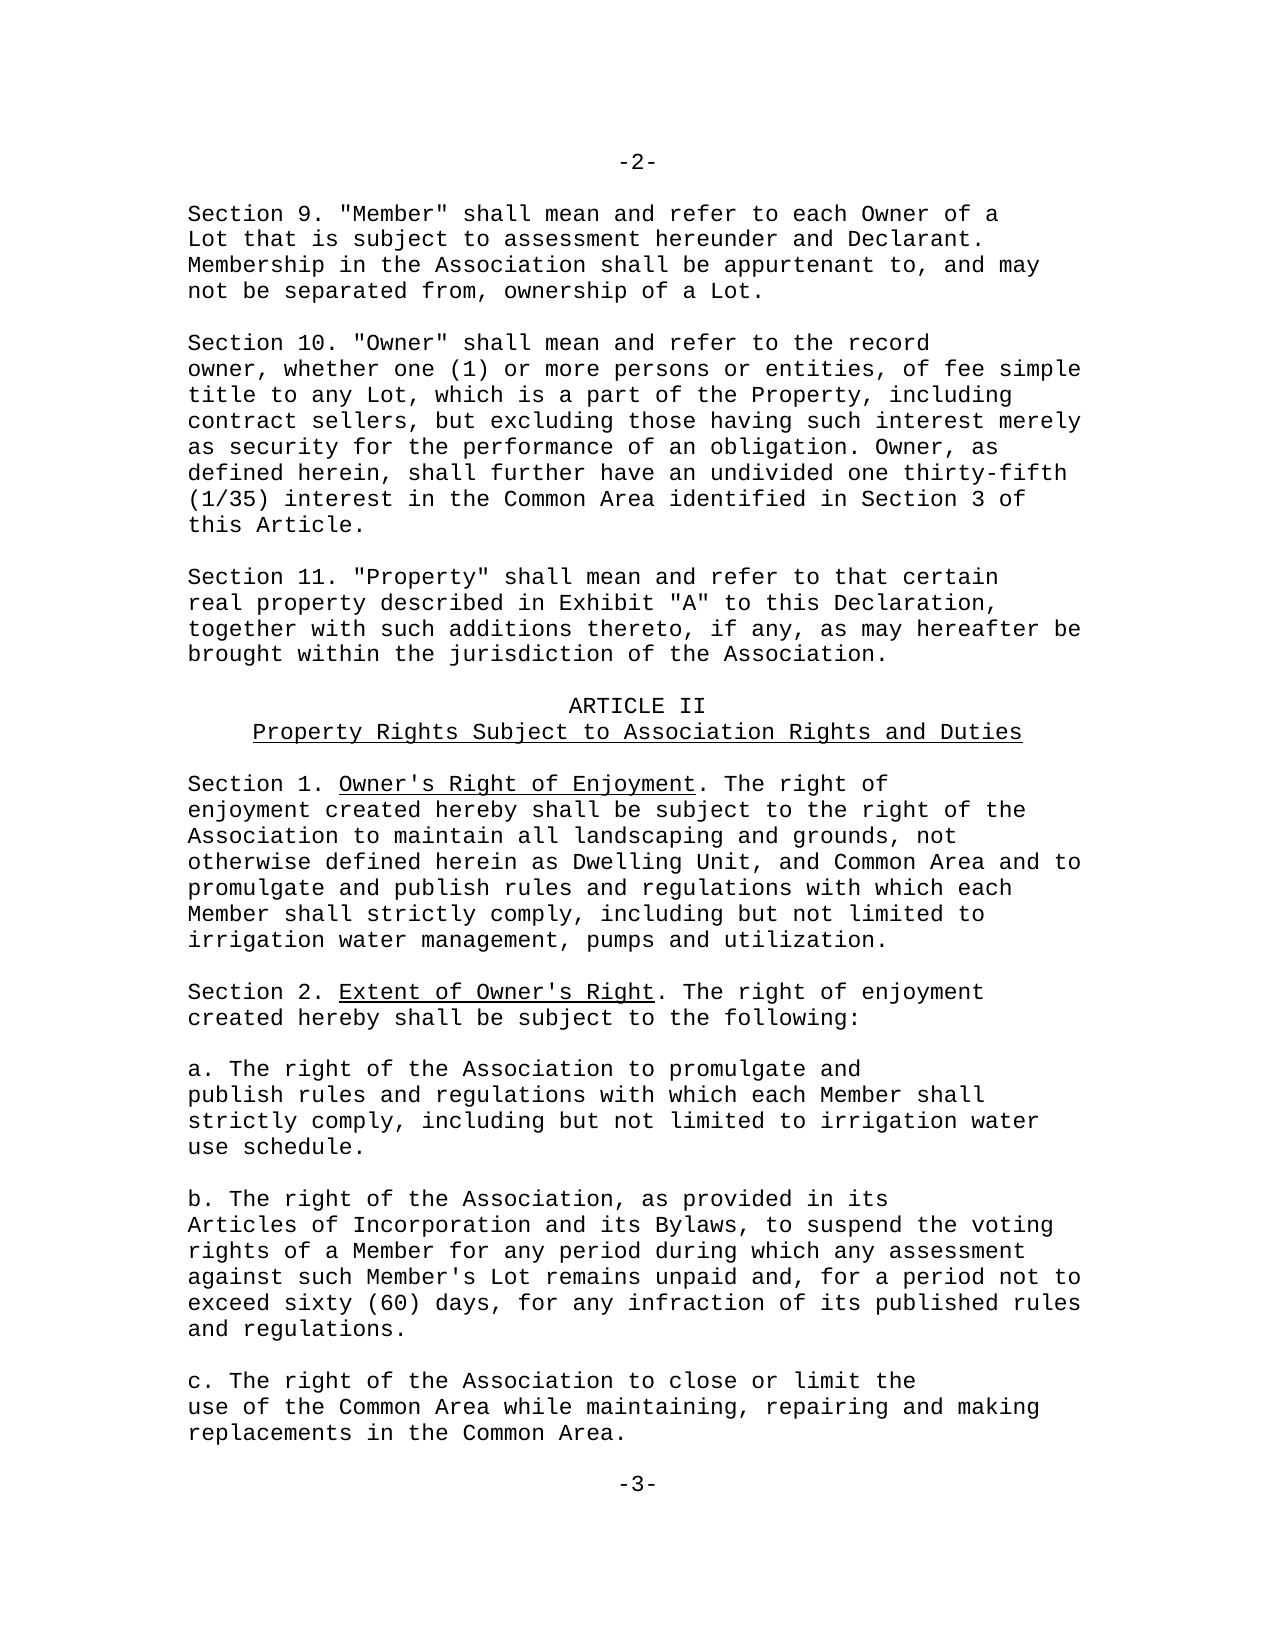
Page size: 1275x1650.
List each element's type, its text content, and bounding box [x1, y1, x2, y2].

text created hereby shall be subject to the following: [187, 1006, 1087, 1032]
text Association to maintain all landscaping and grounds, not [187, 824, 1087, 850]
text strictly comply, including but not limited to irrigation water [187, 1110, 1087, 1136]
text Section 2. Extent of Owner's Right. The right of enjoyment [187, 980, 1087, 1006]
text enjoyment created hereby shall be subject to the right of the [187, 798, 1087, 824]
text together with such additions thereto, if any, as may hereafter be [187, 617, 1087, 643]
text against such Member's Lot remains unpaid and, for a period not to [187, 1265, 1087, 1291]
text this Article. [187, 513, 1087, 539]
text promulgate and publish rules and regulations with which each [187, 876, 1087, 902]
text not be separated from, ownership of a Lot. [187, 280, 1087, 306]
text Section 9. "Member" shall mean and refer to each Owner of a [187, 202, 1087, 228]
text -2- [187, 150, 1087, 176]
text replacements in the Common Area. [187, 1421, 1087, 1447]
text Section 1. Owner's Right of Enjoyment. The right of [187, 772, 1087, 798]
text rights of a Member for any period during which any assessment [187, 1239, 1087, 1265]
text (1/35) interest in the Common Area identified in Section 3 of [187, 487, 1087, 513]
text otherwise defined herein as Dwelling Unit, and Common Area and to [187, 850, 1087, 876]
text Property Rights Subject to Association Rights and Duties [187, 721, 1087, 747]
text Articles of Incorporation and its Bylaws, to suspend the voting [187, 1213, 1087, 1239]
text b. The right of the Association, as provided in its [187, 1187, 1087, 1213]
text contract sellers, but excluding those having such interest merely [187, 409, 1087, 435]
text title to any Lot, which is a part of the Property, including [187, 383, 1087, 409]
text use of the Common Area while maintaining, repairing and making [187, 1395, 1087, 1421]
text use schedule. [187, 1136, 1087, 1162]
text brought within the jurisdiction of the Association. [187, 643, 1087, 669]
text Section 11. "Property" shall mean and refer to that certain [187, 565, 1087, 591]
text exceed sixty (60) days, for any infraction of its published rules [187, 1291, 1087, 1317]
text -3- [187, 1473, 1087, 1499]
text Section 10. "Owner" shall mean and refer to the record [187, 332, 1087, 357]
text publish rules and regulations with which each Member shall [187, 1084, 1087, 1110]
text as security for the performance of an obligation. Owner, as [187, 435, 1087, 461]
text Lot that is subject to assessment hereunder and Declarant. [187, 228, 1087, 254]
text real property described in Exhibit "A" to this Declaration, [187, 591, 1087, 617]
text owner, whether one (1) or more persons or entities, of fee simple [187, 357, 1087, 383]
text ARTICLE II [187, 695, 1087, 721]
text Membership in the Association shall be appurtenant to, and may [187, 254, 1087, 280]
text c. The right of the Association to close or limit the [187, 1369, 1087, 1395]
text and regulations. [187, 1317, 1087, 1343]
text irrigation water management, pumps and utilization. [187, 928, 1087, 954]
text a. The right of the Association to promulgate and [187, 1058, 1087, 1084]
text defined herein, shall further have an undivided one thirty-fifth [187, 461, 1087, 487]
text Member shall strictly comply, including but not limited to [187, 902, 1087, 928]
